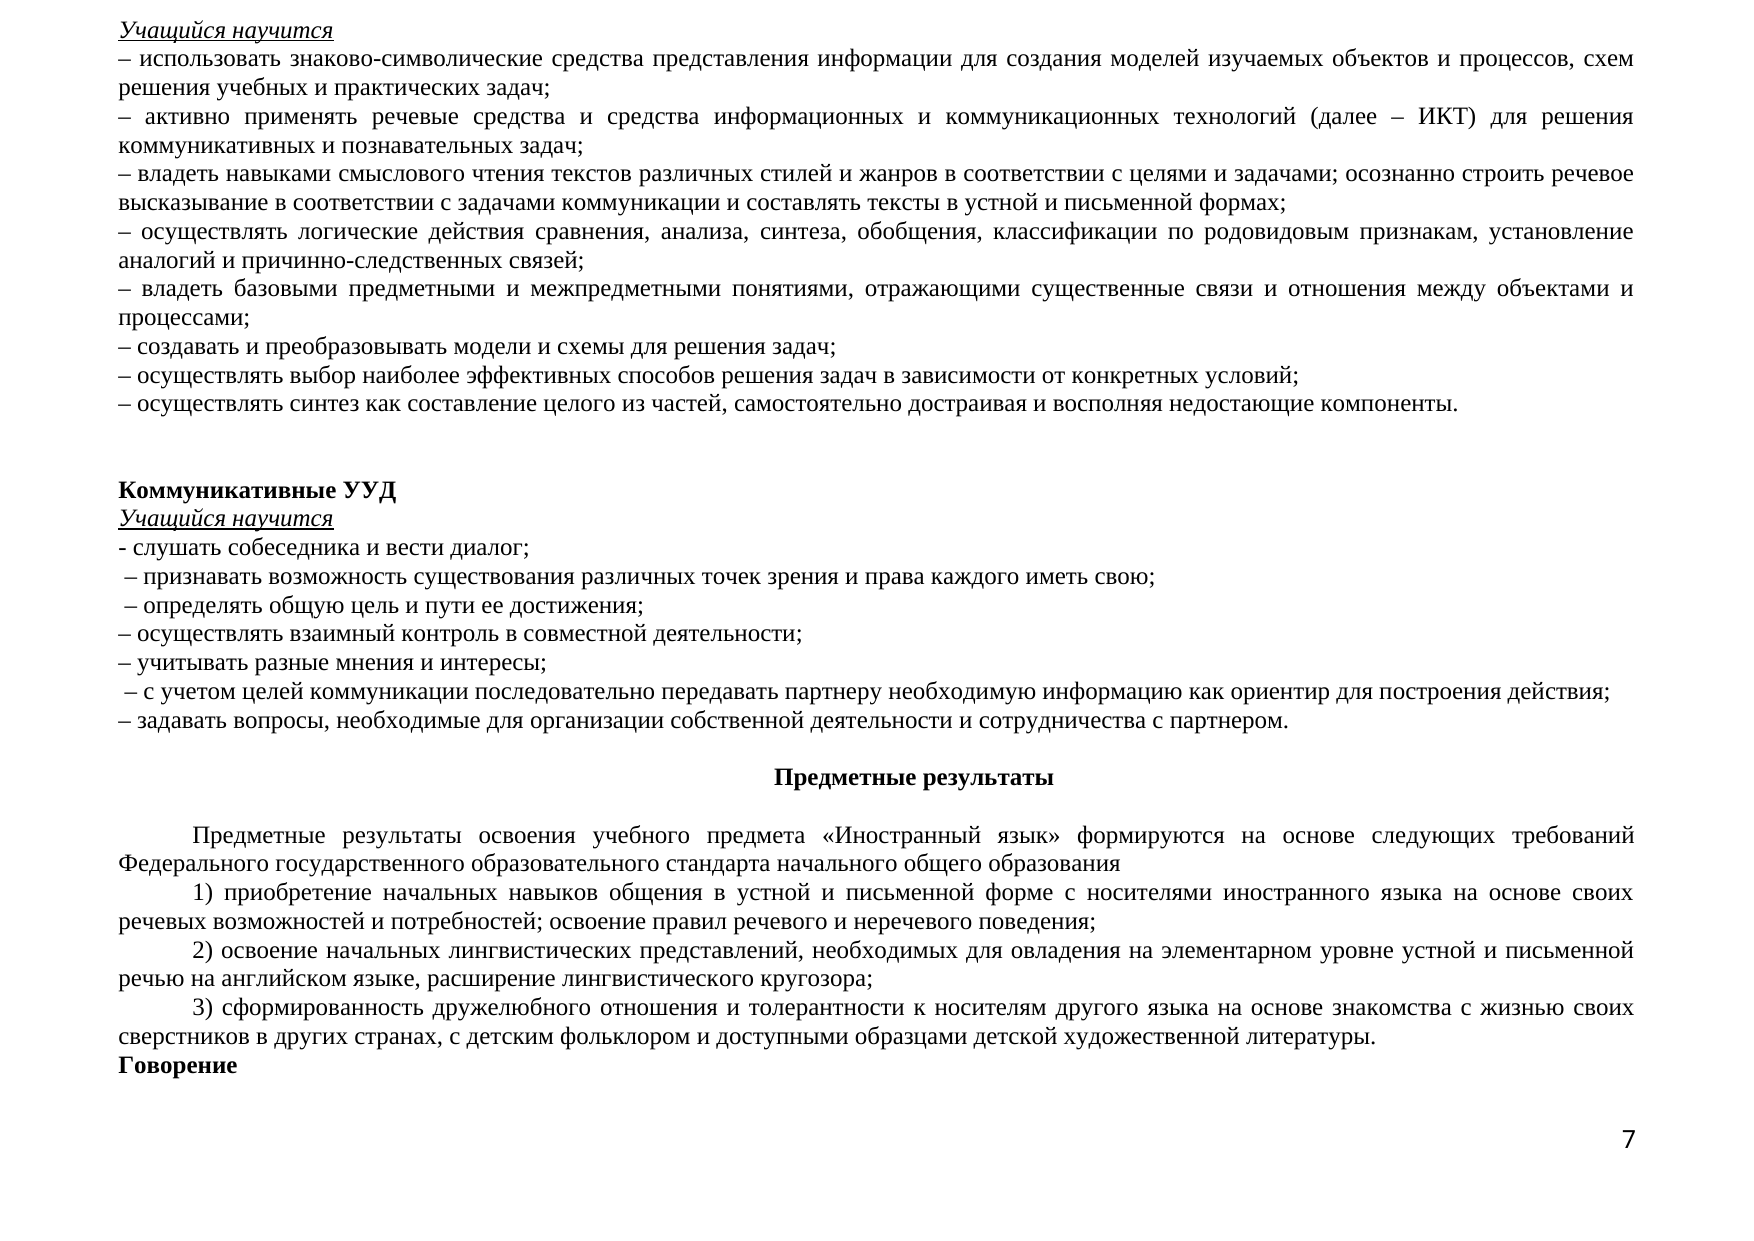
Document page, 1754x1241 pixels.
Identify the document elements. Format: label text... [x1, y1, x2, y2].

text - слушать собеседника и вести диалог; [118, 532, 1636, 561]
text – осуществлять синтез как составление целого из частей, самостоятельно достраивая и восполняя недостающие компоненты. [118, 388, 1636, 417]
text – создавать и преобразовывать модели и схемы для решения задач; [118, 331, 1636, 360]
text – осуществлять логические действия сравнения, анализа, синтеза, обобщения, классификации по родовидовым признакам, установление аналогий и причинно-следственных связей; [118, 216, 1636, 273]
text – определять общую цель и пути ее достижения; [118, 590, 1636, 618]
text – активно применять речевые средства и средства информационных и коммуникационных технологий (далее – ИКТ) для решения коммуникативных и познавательных задач; [118, 101, 1636, 158]
text – владеть навыками смыслового чтения текстов различных стилей и жанров в соответствии с целями и задачами; осознанно строить речевое высказывание в соответствии с задачами коммуникации и составлять тексты в устной и письменной формах; [118, 158, 1636, 216]
text – с учетом целей коммуникации последовательно передавать партнеру необходимую информацию как ориентир для построения действия; [118, 676, 1636, 705]
text – владеть базовыми предметными и межпредметными понятиями, отражающими существенные связи и отношения между объектами и процессами; [118, 273, 1636, 331]
text Говорение [118, 1050, 1636, 1078]
text – осуществлять взаимный контроль в совместной деятельности; [118, 618, 1636, 647]
text – использовать знаково-символические средства представления информации для создания моделей изучаемых объектов и процессов, схем решения учебных и практических задач; [118, 43, 1636, 101]
text Коммуникативные УУД [118, 475, 1636, 503]
text 3) сформированность дружелюбного отношения и толерантности к носителям другого языка на основе знакомства с жизнью своих сверстников в других странах, с детским фольклором и доступными образцами детской художественной литературы. [118, 992, 1636, 1050]
text – признавать возможность существования различных точек зрения и права каждого иметь свою; [118, 561, 1636, 590]
text – задавать вопросы, необходимые для организации собственной деятельности и сотрудничества с партнером. [118, 705, 1636, 733]
text – осуществлять выбор наиболее эффективных способов решения задач в зависимости от конкретных условий; [118, 360, 1636, 388]
text Предметные результаты освоения учебного предмета «Иностранный язык» формируются на основе следующих требований Федерального государственного образовательного стандарта начального общего образования [118, 820, 1636, 877]
text – учитывать разные мнения и интересы; [118, 647, 1636, 676]
text 1) приобретение начальных навыков общения в устной и письменной форме с носителями иностранного языка на основе своих речевых возможностей и потребностей; освоение правил речевого и неречевого поведения; [118, 877, 1636, 935]
text 2) освоение начальных лингвистических представлений, необходимых для овладения на элементарном уровне устной и письменной речью на английском языке, расширение лингвистического кругозора; [118, 935, 1636, 992]
text Предметные результаты [118, 762, 1636, 791]
text Учащийся научится [118, 15, 1636, 43]
text Учащийся научится [118, 503, 1636, 532]
